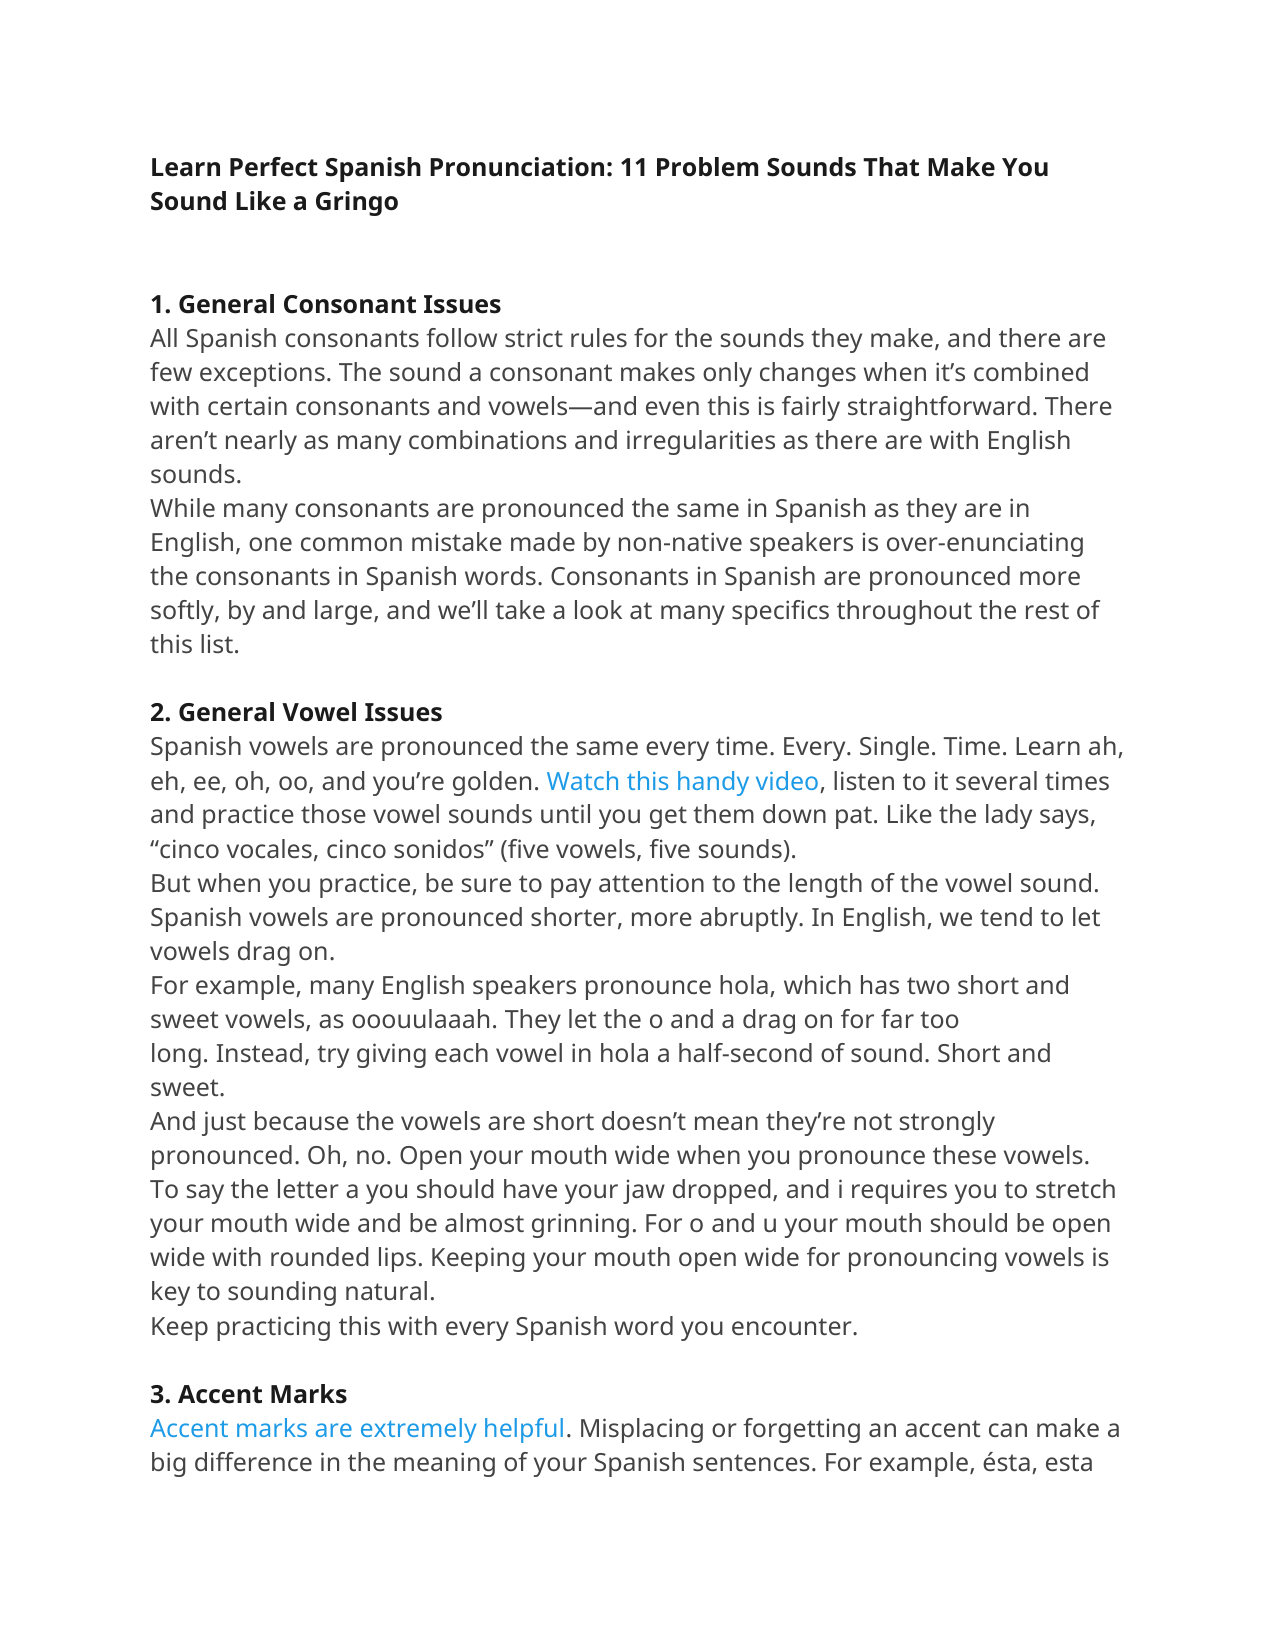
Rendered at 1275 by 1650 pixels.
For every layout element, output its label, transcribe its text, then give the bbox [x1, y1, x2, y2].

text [150, 1410, 1125, 1478]
text Spanish vowels are pronounced the same every time. Every. Single. Time. Learn ah, eh, ee, oh, oo, and you’re golden. Watch this handy video, listen to it several times and practice those vowel sounds until you get them down pat. Like the lady says, “cinco vocales, cinco sonidos” (five vowels, five sounds). [150, 729, 1125, 865]
text And just because the vowels are short doesn’t mean they’re not strongly pronounced. Oh, no. Open your mouth wide when you pronounce these vowels. To say the letter a you should have your jaw dropped, and i requires you to stretch your mouth wide and be almost grinning. For o and u your mouth should be open wide with rounded lips. Keeping your mouth open wide for pronouncing vowels is key to sounding natural. [150, 1104, 1125, 1308]
text All Spanish consonants follow strict rules for the sounds they make, and there are few exceptions. The sound a consonant makes only changes when it’s combined with certain consonants and vowels—and even this is fairly straightforward. There aren’t nearly as many combinations and irregularities as there are with English sounds. [150, 320, 1125, 491]
text 2. General Vowel Issues [150, 695, 1125, 729]
text 3. Accent Marks [150, 1376, 1125, 1410]
text But when you practice, be sure to pay attention to the length of the vowel sound. Spanish vowels are pronounced shorter, more abruptly. In English, we tend to let vowels drag on. [150, 865, 1125, 967]
text Keep practicing this with every Spanish word you encounter. [150, 1308, 1125, 1342]
text While many consonants are pronounced the same in Spanish as they are in English, one common mistake made by non-native speakers is over-enunciating the consonants in Spanish words. Consonants in Spanish are pronounced more softly, by and large, and we’ll take a look at many specifics throughout the rest of this list. [150, 491, 1125, 661]
text For example, many English speakers pronounce hola, which has two short and sweet vowels, as ooouulaaah. They let the o and a drag on for far too long. Instead, try giving each vowel in hola a half-second of sound. Short and sweet. [150, 967, 1125, 1104]
text 1. General Consonant Issues [150, 286, 1125, 320]
text Learn Perfect Spanish Pronunciation: 11 Problem Sounds That Make You Sound Like a Gringo [150, 150, 1125, 218]
